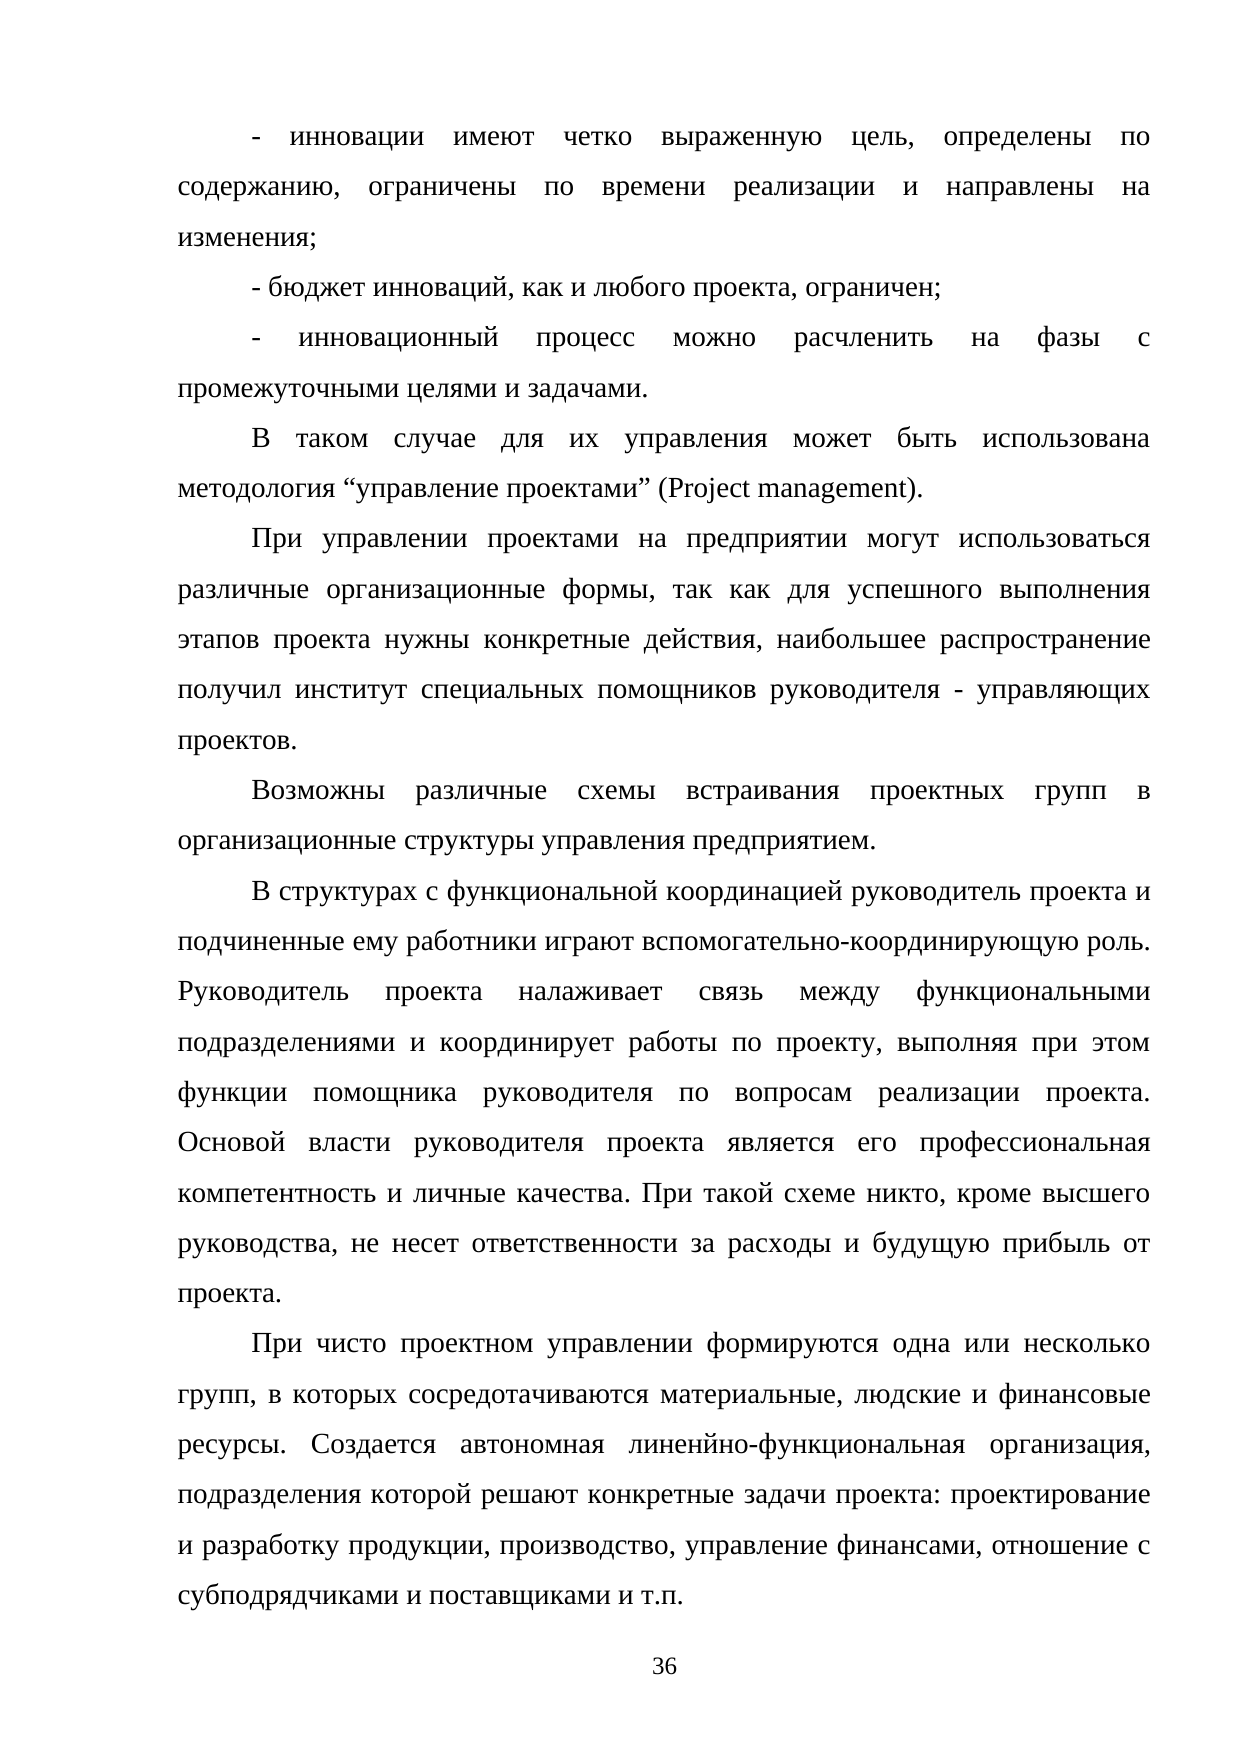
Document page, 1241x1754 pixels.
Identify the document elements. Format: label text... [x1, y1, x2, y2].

text - бюджет инноваций, как и любого проекта, ограничен; [177, 269, 1152, 303]
text Возможны различные схемы встраивания проектных групп в организационные структуры управления предприятием. [177, 772, 1152, 856]
text - инновационный процесс можно расчленить на фазы с промежуточными целями и задачами. [177, 319, 1152, 403]
text - инновации имеют четко выраженную цель, определены по содержанию, ограничены по времени реализации и направлены на изменения; [177, 118, 1152, 252]
text При чисто проектном управлении формируются одна или несколько групп, в которых сосредотачиваются материальные, людские и финансовые ресурсы. Создается автономная линенйно-функциональная организация, подразделения которой решают конкретные задачи проекта: проектирование и разработку продукции, производство, управление финансами, отношение с субподрядчиками и поставщиками и т.п. [177, 1326, 1152, 1611]
text В структурах с функциональной координацией руководитель проекта и подчиненные ему работники играют вспомогательно-координирующую роль. Руководитель проекта налаживает связь между функциональными подразделениями и координирует работы по проекту, выполняя при этом функции помощника руководителя по вопросам реализации проекта. Основой власти руководителя проекта является его профессиональная компетентность и личные качества. При такой схеме никто, кроме высшего руководства, не несет ответственности за расходы и будущую прибыль от проекта. [177, 873, 1152, 1309]
text В таком случае для их управления может быть использована методология “управление проектами” (Project management). [177, 420, 1152, 504]
text При управлении проектами на предприятии могут использоваться различные организационные формы, так как для успешного выполнения этапов проекта нужны конкретные действия, наибольшее распространение получил институт специальных помощников руководителя - управляющих проектов. [177, 521, 1152, 755]
